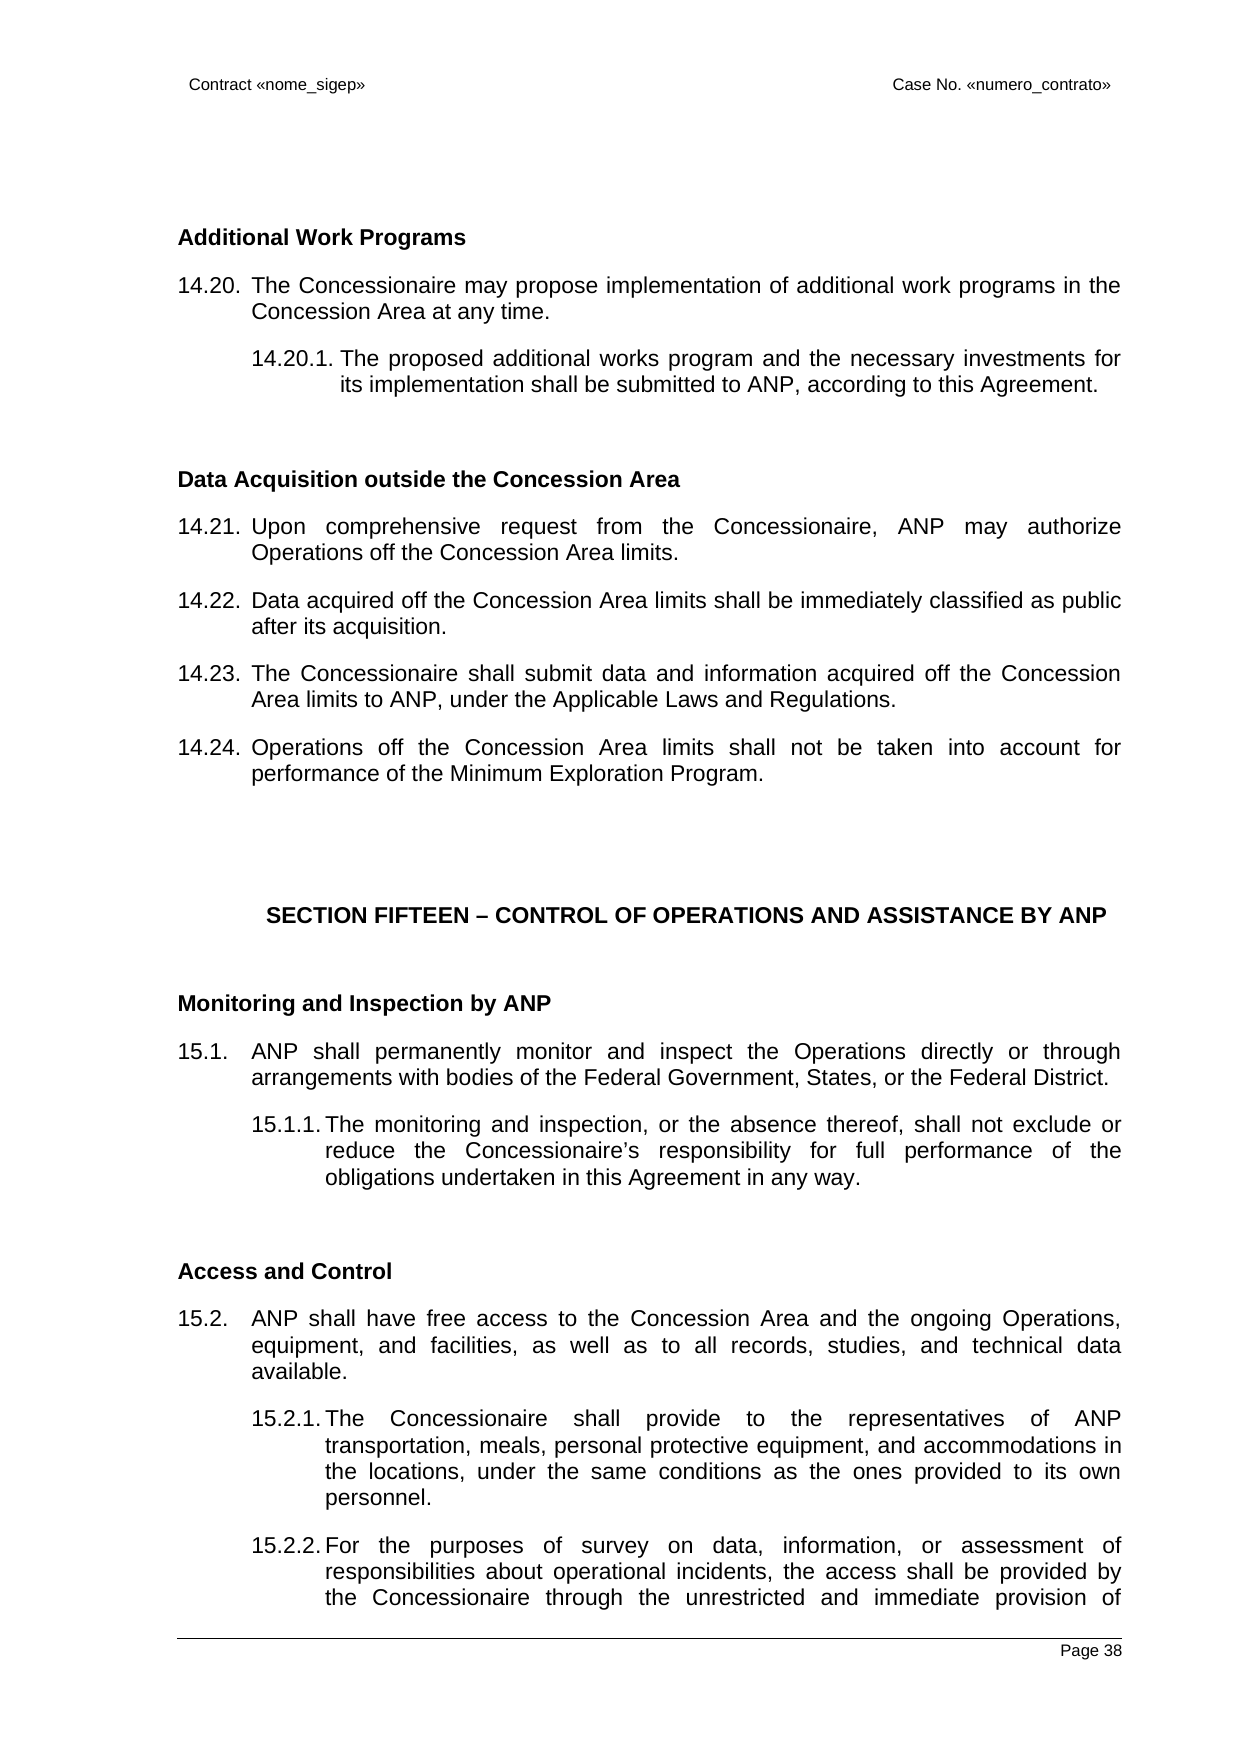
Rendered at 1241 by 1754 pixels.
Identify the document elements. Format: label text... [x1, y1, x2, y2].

text Upon comprehensive request from the Concessionaire, ANP may authorize Operations off the Concession Area limits. [177, 513, 1122, 566]
text The Concessionaire may propose implementation of additional work programs in the Concession Area at any time. [177, 272, 1122, 324]
text Additional Work Programs [177, 224, 1122, 251]
text Data acquired off the Concession Area limits shall be immediately classified as public after its acquisition. [177, 587, 1122, 639]
text SECTION FIFTEEN – CONTROL OF OPERATIONS AND ASSISTANCE BY ANP [177, 902, 1122, 928]
text Monitoring and Inspection by ANP [177, 990, 1122, 1017]
text Access and Control [177, 1258, 1122, 1284]
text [251, 1532, 1122, 1611]
text ANP shall have free access to the Concession Area and the ongoing Operations, equipment, and facilities, as well as to all records, studies, and technical data available. [177, 1305, 1122, 1384]
text The Concessionaire shall submit data and information acquired off the Concession Area limits to ANP, under the Applicable Laws and Regulations. [177, 660, 1122, 713]
text The monitoring and inspection, or the absence thereof, shall not exclude or reduce the Concessionaire’s responsibility for full performance of the obligations undertaken in this Agreement in any way. [251, 1111, 1122, 1190]
text Operations off the Concession Area limits shall not be taken into account for performance of the Minimum Exploration Program. [177, 734, 1122, 786]
text ANP shall permanently monitor and inspect the Operations directly or through arrangements with bodies of the Federal Government, States, or the Federal District. [177, 1038, 1122, 1090]
text The Concessionaire shall provide to the representatives of ANP transportation, meals, personal protective equipment, and accommodations in the locations, under the same conditions as the ones provided to its own personnel. [251, 1405, 1122, 1511]
text The proposed additional works program and the necessary investments for its implementation shall be submitted to ANP, according to this Agreement. [251, 345, 1122, 398]
text Data Acquisition outside the Concession Area [177, 466, 1122, 492]
